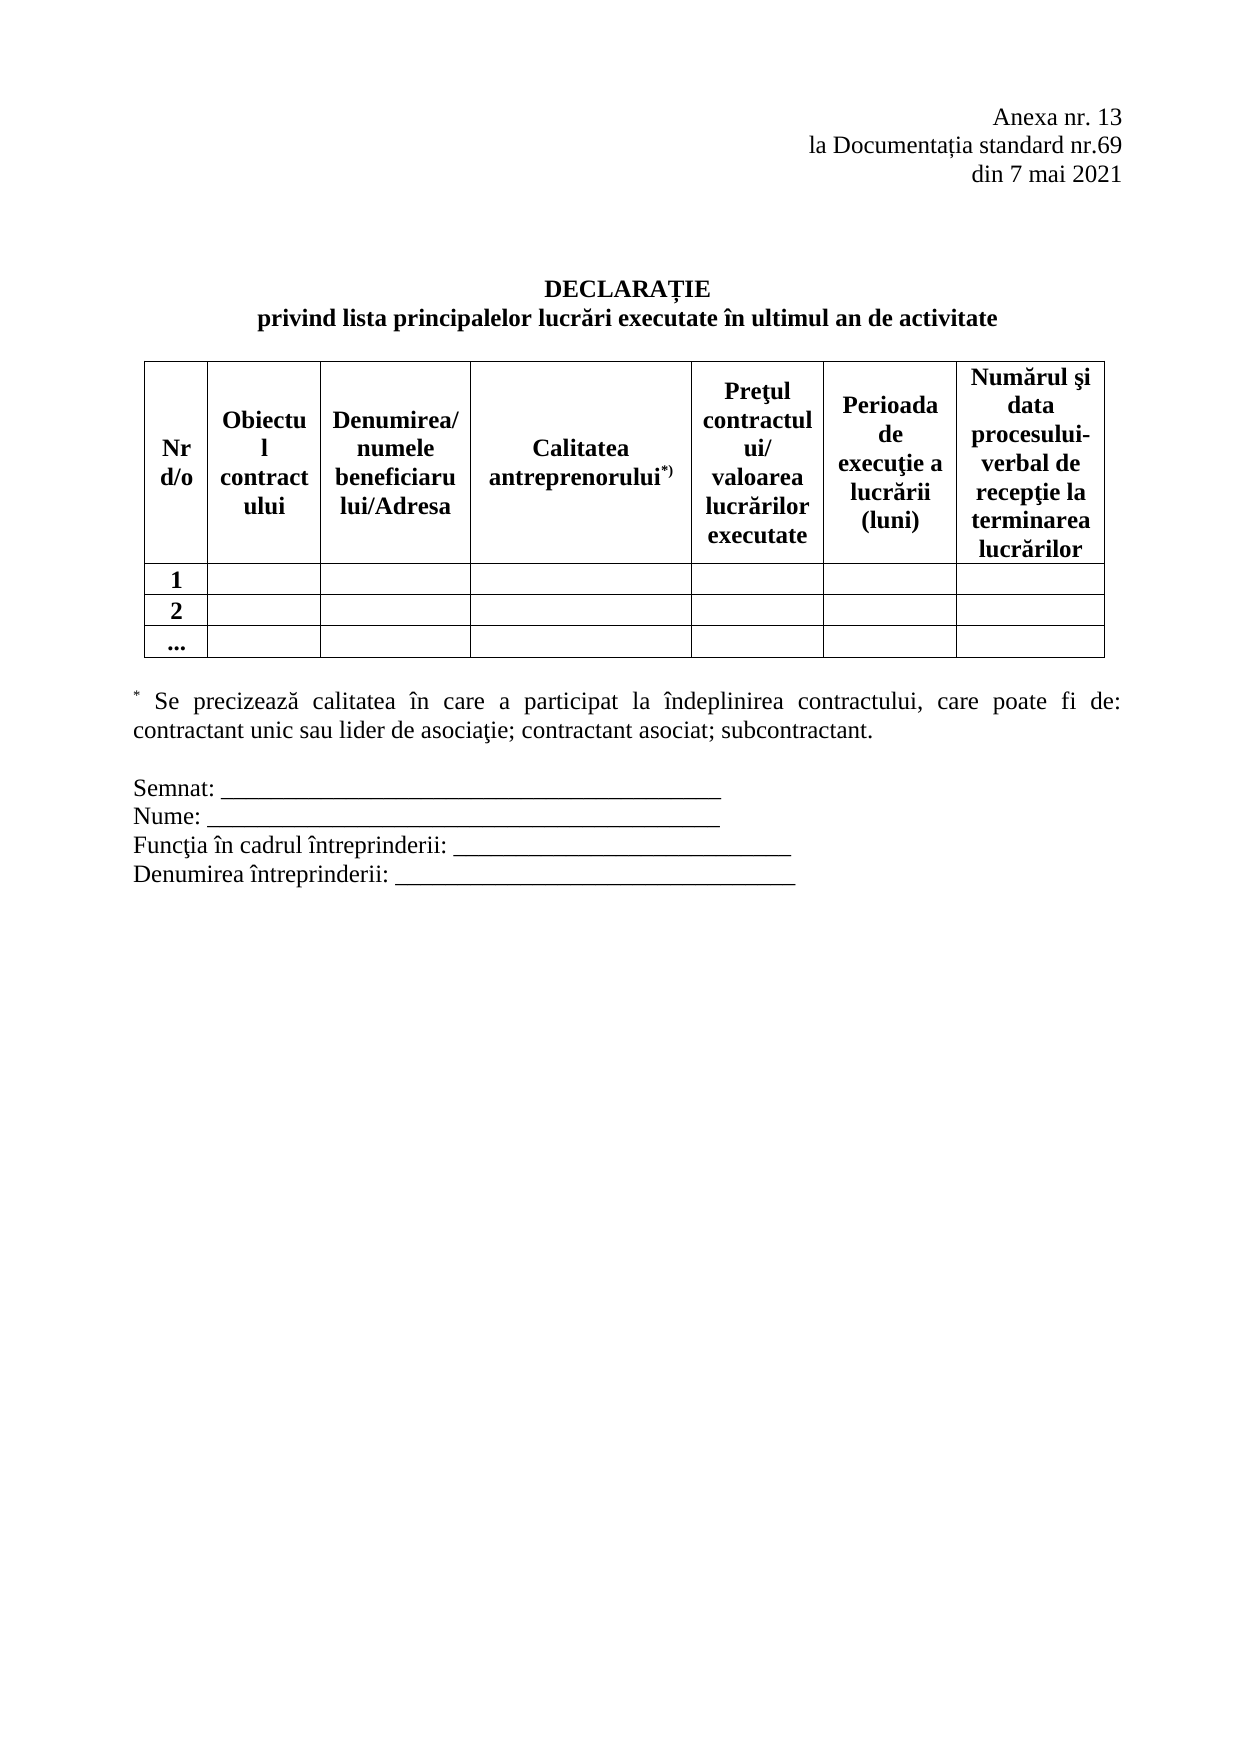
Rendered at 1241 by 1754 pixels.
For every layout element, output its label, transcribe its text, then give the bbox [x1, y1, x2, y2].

table_cell [471, 564, 691, 594]
table_header Preţul contractului/ valoarea lucrărilor executate [692, 362, 823, 563]
text * Se precizează calitatea în care a participat la îndeplinirea contractului, care poate fi de: contractant unic sau lider de asociaţie; contractant asociat; subcontractant. [133, 686, 1122, 744]
text la Documentația standard nr.69 [133, 131, 1122, 159]
text DECLARAȚIE [133, 274, 1122, 303]
table_header Perioada de execuţie a lucrării (luni) [824, 362, 956, 563]
text privind lista principalelor lucrări executate în ultimul an de activitate [133, 303, 1122, 332]
table_header Obiectul contractului [208, 362, 320, 563]
table_header Denumirea/numele beneficiarului/Adresa [321, 362, 470, 563]
text Funcţia în cadrul întreprinderii: ___________________________ [133, 830, 1122, 859]
table_cell ... [145, 626, 207, 657]
table_cell [824, 595, 956, 625]
table_cell [208, 595, 320, 625]
table_header Nr d/o [145, 362, 207, 563]
table_cell [321, 595, 470, 625]
text din 7 mai 2021 [133, 159, 1122, 188]
table_header Calitatea antreprenorului*) [471, 362, 691, 563]
table_cell [471, 595, 691, 625]
text Nume: _________________________________________ [133, 801, 1122, 830]
table_cell 1 [145, 564, 207, 594]
table_cell 2 [145, 595, 207, 625]
text Semnat: ________________________________________ [133, 773, 1122, 801]
table_cell [692, 626, 823, 657]
table_cell [208, 626, 320, 657]
table_cell [957, 595, 1104, 625]
table_cell [208, 564, 320, 594]
table_cell [824, 626, 956, 657]
table_cell [471, 626, 691, 657]
table_cell [321, 564, 470, 594]
table_cell [824, 564, 956, 594]
table_cell [957, 564, 1104, 594]
table_cell [692, 595, 823, 625]
table_cell [692, 564, 823, 594]
table_cell [957, 626, 1104, 657]
text Denumirea întreprinderii: ________________________________ [133, 859, 1122, 888]
table_cell [321, 626, 470, 657]
table_header Numărul şi data procesului-verbal de recepţie la terminarea lucrărilor [957, 362, 1104, 563]
text Anexa nr. 13 [133, 102, 1122, 131]
